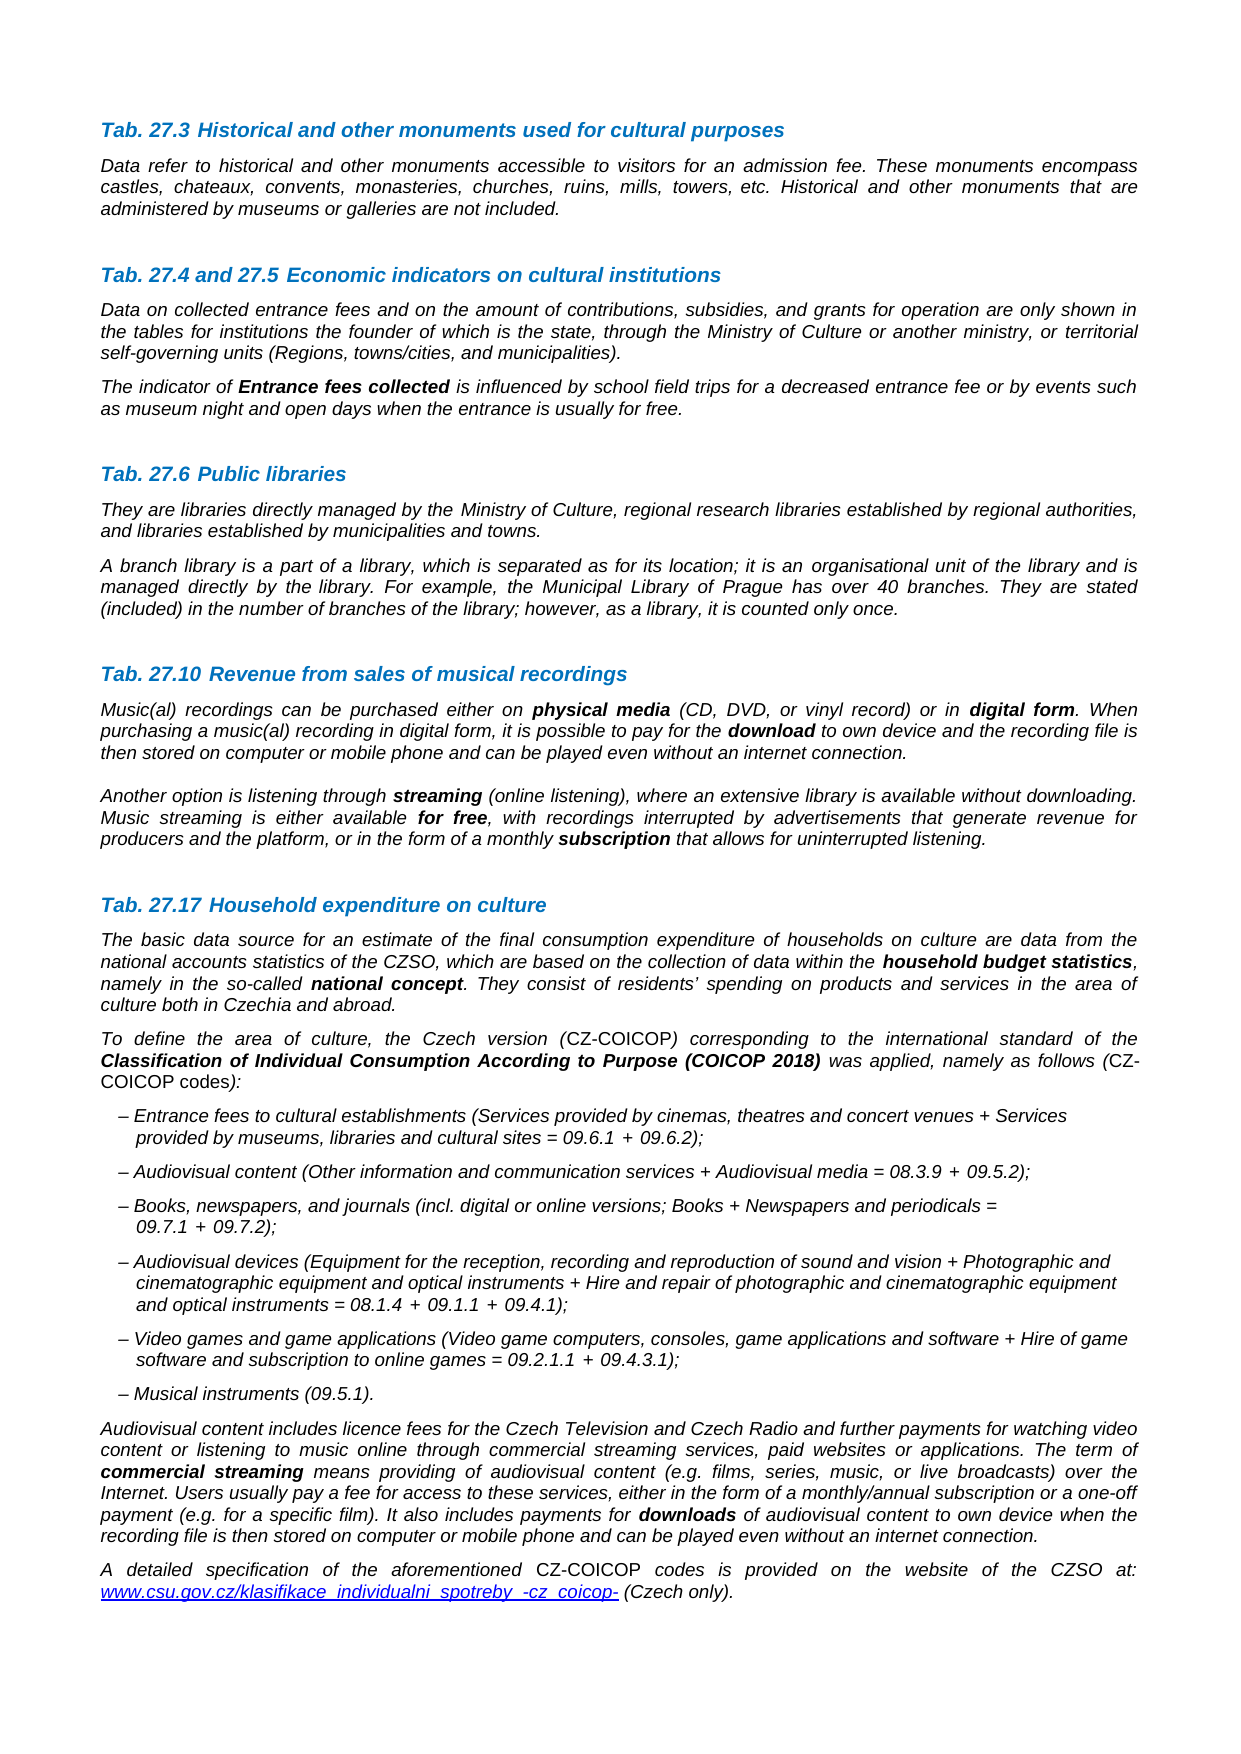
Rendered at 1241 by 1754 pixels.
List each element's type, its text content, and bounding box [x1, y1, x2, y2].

text A detailed specification of the aforementioned CZ-COICOP codes is provided on the website of the CZSO at: www.csu.gov.cz/klasifikace_individualni_spotreby_-cz_coicop- (Czech only). [100, 1559, 1140, 1602]
text To define the area of culture, the Czech version (CZ-COICOP) corresponding to the international standard of the Classification of Individual Consumption According to Purpose (COICOP 2018) was applied, namely as follows (CZ-COICOP codes): [100, 1028, 1140, 1093]
text – Books, newspapers, and journals (incl. digital or online versions; Books + Newspapers and periodicals = 09.7.1 + 09.7.2); [118, 1195, 1140, 1238]
text Audiovisual content includes licence fees for the Czech Television and Czech Radio and further payments for watching video content or listening to music online through commercial streaming services, paid websites or applications. The term of commercial streaming means providing of audiovisual content (e.g. films, series, music, or live broadcasts) over the Internet. Users usually pay a fee for access to these services, either in the form of a monthly/annual subscription or a one-off payment (e.g. for a specific film). It also includes payments for downloads of audiovisual content to own device when the recording file is then stored on computer or mobile phone and can be played even without an internet connection. [100, 1417, 1140, 1547]
text Data on collected entrance fees and on the amount of contributions, subsidies, and grants for operation are only shown in the tables for institutions the founder of which is the state, through the Ministry of Culture or another ministry, or territorial self-governing units (Regions, towns/cities, and municipalities). [100, 299, 1140, 363]
text A branch library is a part of a library, which is separated as for its location; it is an organisational unit of the library and is managed directly by the library. For example, the Municipal Library of Prague has over 40 branches. They are stated (included) in the number of branches of the library; however, as a library, it is counted only once. [100, 554, 1140, 619]
text The indicator of Entrance fees collected is influenced by school field trips for a decreased entrance fee or by events such as museum night and open days when the entrance is usually for free. [100, 376, 1140, 419]
text – Musical instruments (09.5.1). [118, 1383, 1140, 1405]
text Tab. 27.17 Household expenditure on culture [100, 893, 1140, 917]
text Tab. 27.10 Revenue from sales of musical recordings [100, 662, 1140, 686]
text Another option is listening through streaming (online listening), where an extensive library is available without downloading. Music streaming is either available for free, with recordings interrupted by advertisements that generate revenue for producers and the platform, or in the form of a monthly subscription that allows for uninterrupted listening. [100, 785, 1140, 849]
text Data refer to historical and other monuments accessible to visitors for an admission fee. These monuments encompass castles, chateaux, convents, monasteries, churches, ruins, mills, towers, etc. Historical and other monuments that are administered by museums or galleries are not included. [100, 154, 1140, 219]
text Music(al) recordings can be purchased either on physical media (CD, DVD, or vinyl record) or in digital form. When purchasing a music(al) recording in digital form, it is possible to pay for the download to own device and the recording file is then stored on computer or mobile phone and can be played even without an internet connection. [100, 699, 1140, 763]
text Tab. 27.4 and 27.5 Economic indicators on cultural institutions [100, 262, 1140, 286]
text – Audiovisual devices (Equipment for the reception, recording and reproduction of sound and vision + Photographic and cinematographic equipment and optical instruments + Hire and repair of photographic and cinematographic equipment and optical instruments = 08.1.4 + 09.1.1 + 09.4.1); [118, 1250, 1140, 1315]
text – Audiovisual content (Other information and communication services + Audiovisual media = 08.3.9 + 09.5.2); [118, 1161, 1140, 1182]
text – Video games and game applications (Video game computers, consoles, game applications and software + Hire of game software and subscription to online games = 09.2.1.1 + 09.4.3.1); [118, 1328, 1140, 1371]
text The basic data source for an estimate of the final consumption expenditure of households on culture are data from the national accounts statistics of the CZSO, which are based on the collection of data within the household budget statistics, namely in the so-called national concept. They consist of residents’ spending on products and services in the area of culture both in Czechia and abroad. [100, 929, 1140, 1015]
text Tab. 27.3 Historical and other monuments used for cultural purposes [100, 118, 1140, 142]
text They are libraries directly managed by the Ministry of Culture, regional research libraries established by regional authorities, and libraries established by municipalities and towns. [100, 499, 1140, 542]
text – Entrance fees to cultural establishments (Services provided by cinemas, theatres and concert venues + Services provided by museums, libraries and cultural sites = 09.6.1 + 09.6.2); [118, 1105, 1140, 1148]
text Tab. 27.6 Public libraries [100, 462, 1140, 486]
